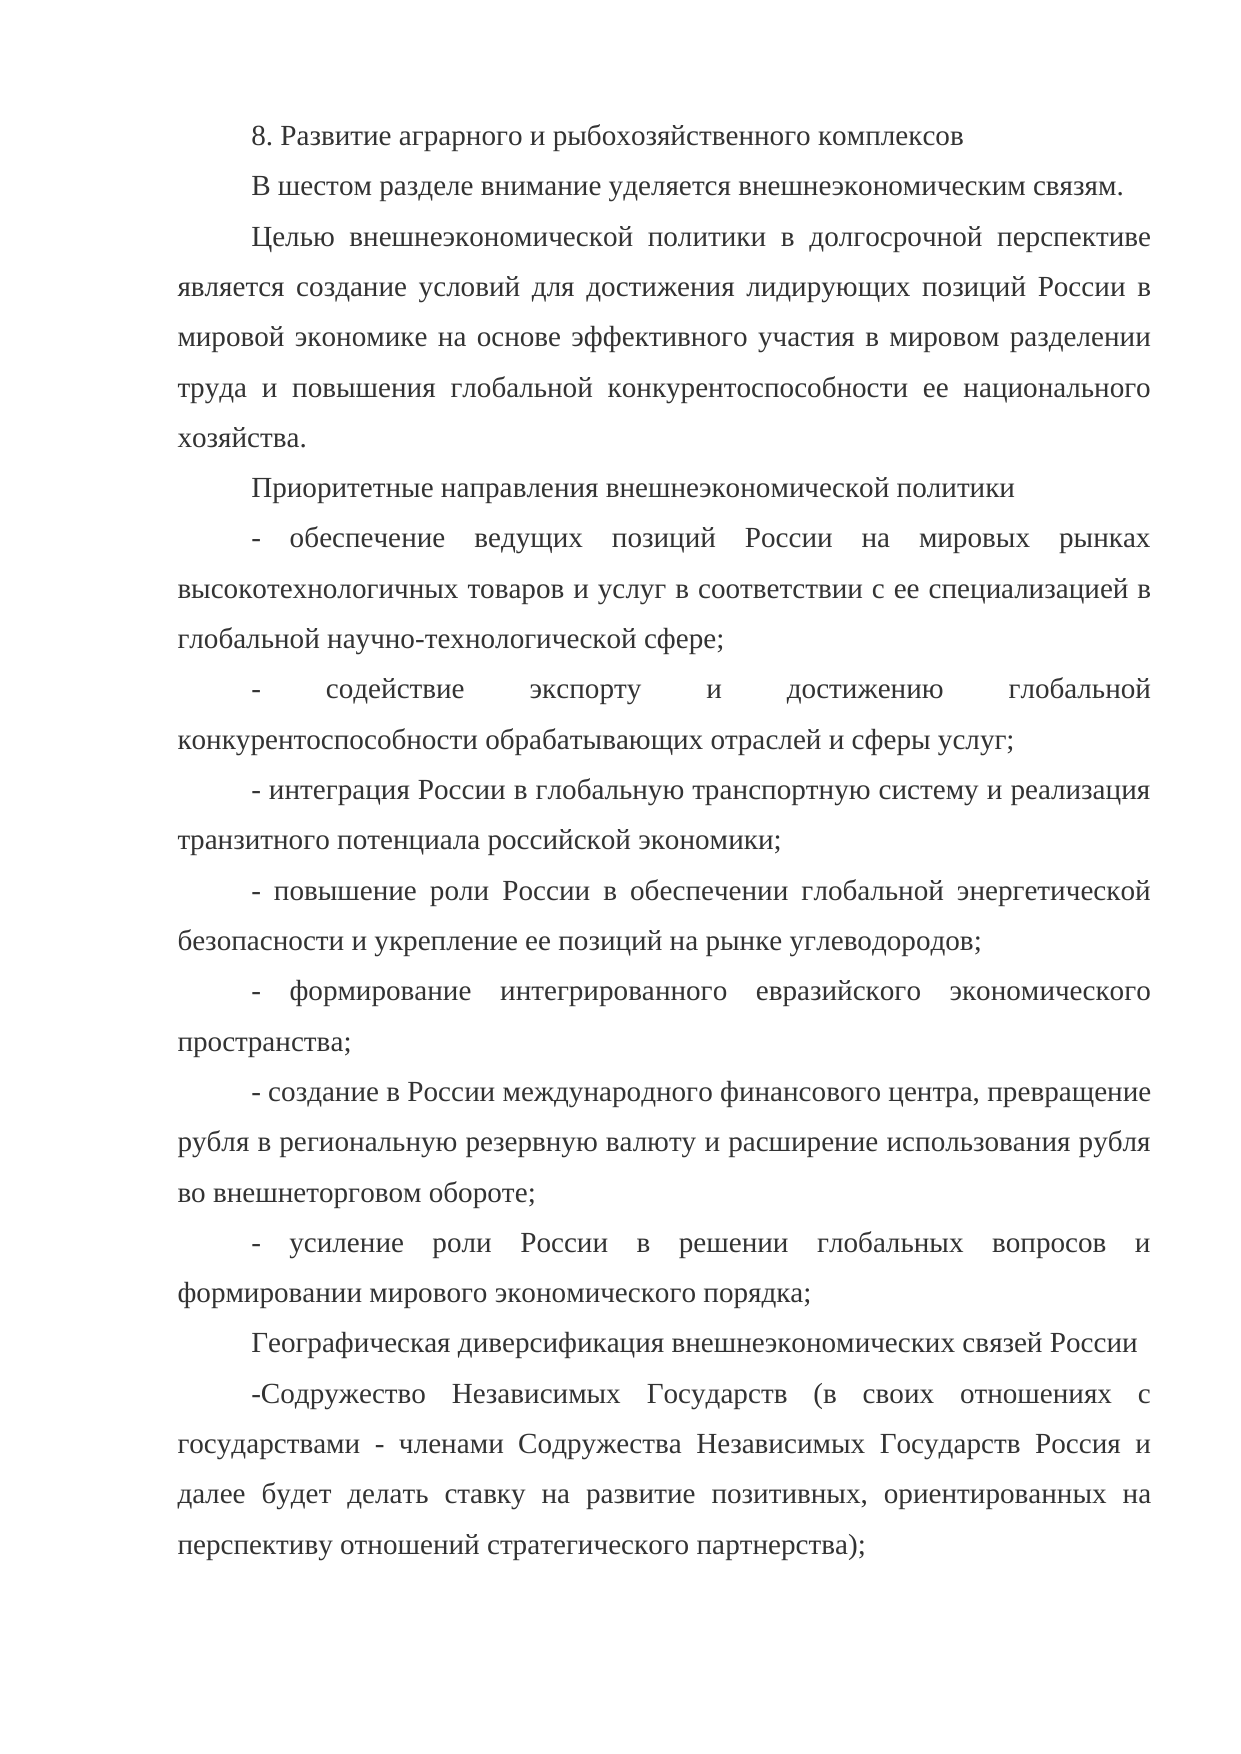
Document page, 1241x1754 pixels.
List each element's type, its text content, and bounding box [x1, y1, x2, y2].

text - создание в России международного финансового центра, превращение рубля в региональную резервную валюту и расширение использования рубля во внешнеторговом обороте; [177, 1074, 1152, 1208]
text Географическая диверсификация внешнеэкономических связей России [177, 1326, 1152, 1359]
text В шестом разделе внимание уделяется внешнеэкономическим связям. [177, 168, 1152, 202]
text - усиление роли России в решении глобальных вопросов и формировании мирового экономического порядка; [177, 1225, 1152, 1309]
text - обеспечение ведущих позиций России на мировых рынках высокотехнологичных товаров и услуг в соответствии с ее специализацией в глобальной научно-технологической сфере; [177, 521, 1152, 655]
text Приоритетные направления внешнеэкономической политики [177, 470, 1152, 504]
text Целью внешнеэкономической политики в долгосрочной перспективе является создание условий для достижения лидирующих позиций России в мировой экономике на основе эффективного участия в мировом разделении труда и повышения глобальной конкурентоспособности ее национального хозяйства. [177, 219, 1152, 453]
text 8. Развитие аграрного и рыбохозяйственного комплексов [177, 118, 1152, 152]
text - интеграция России в глобальную транспортную систему и реализация транзитного потенциала российской экономики; [177, 772, 1152, 856]
text - формирование интегрированного евразийского экономического пространства; [177, 973, 1152, 1057]
text -Содружество Независимых Государств (в своих отношениях с государствами - членами Содружества Независимых Государств Россия и далее будет делать ставку на развитие позитивных, ориентированных на перспективу отношений стратегического партнерства); [177, 1376, 1152, 1560]
text - содействие экспорту и достижению глобальной конкурентоспособности обрабатывающих отраслей и сферы услуг; [177, 672, 1152, 755]
text - повышение роли России в обеспечении глобальной энергетической безопасности и укрепление ее позиций на рынке углеводородов; [177, 873, 1152, 957]
